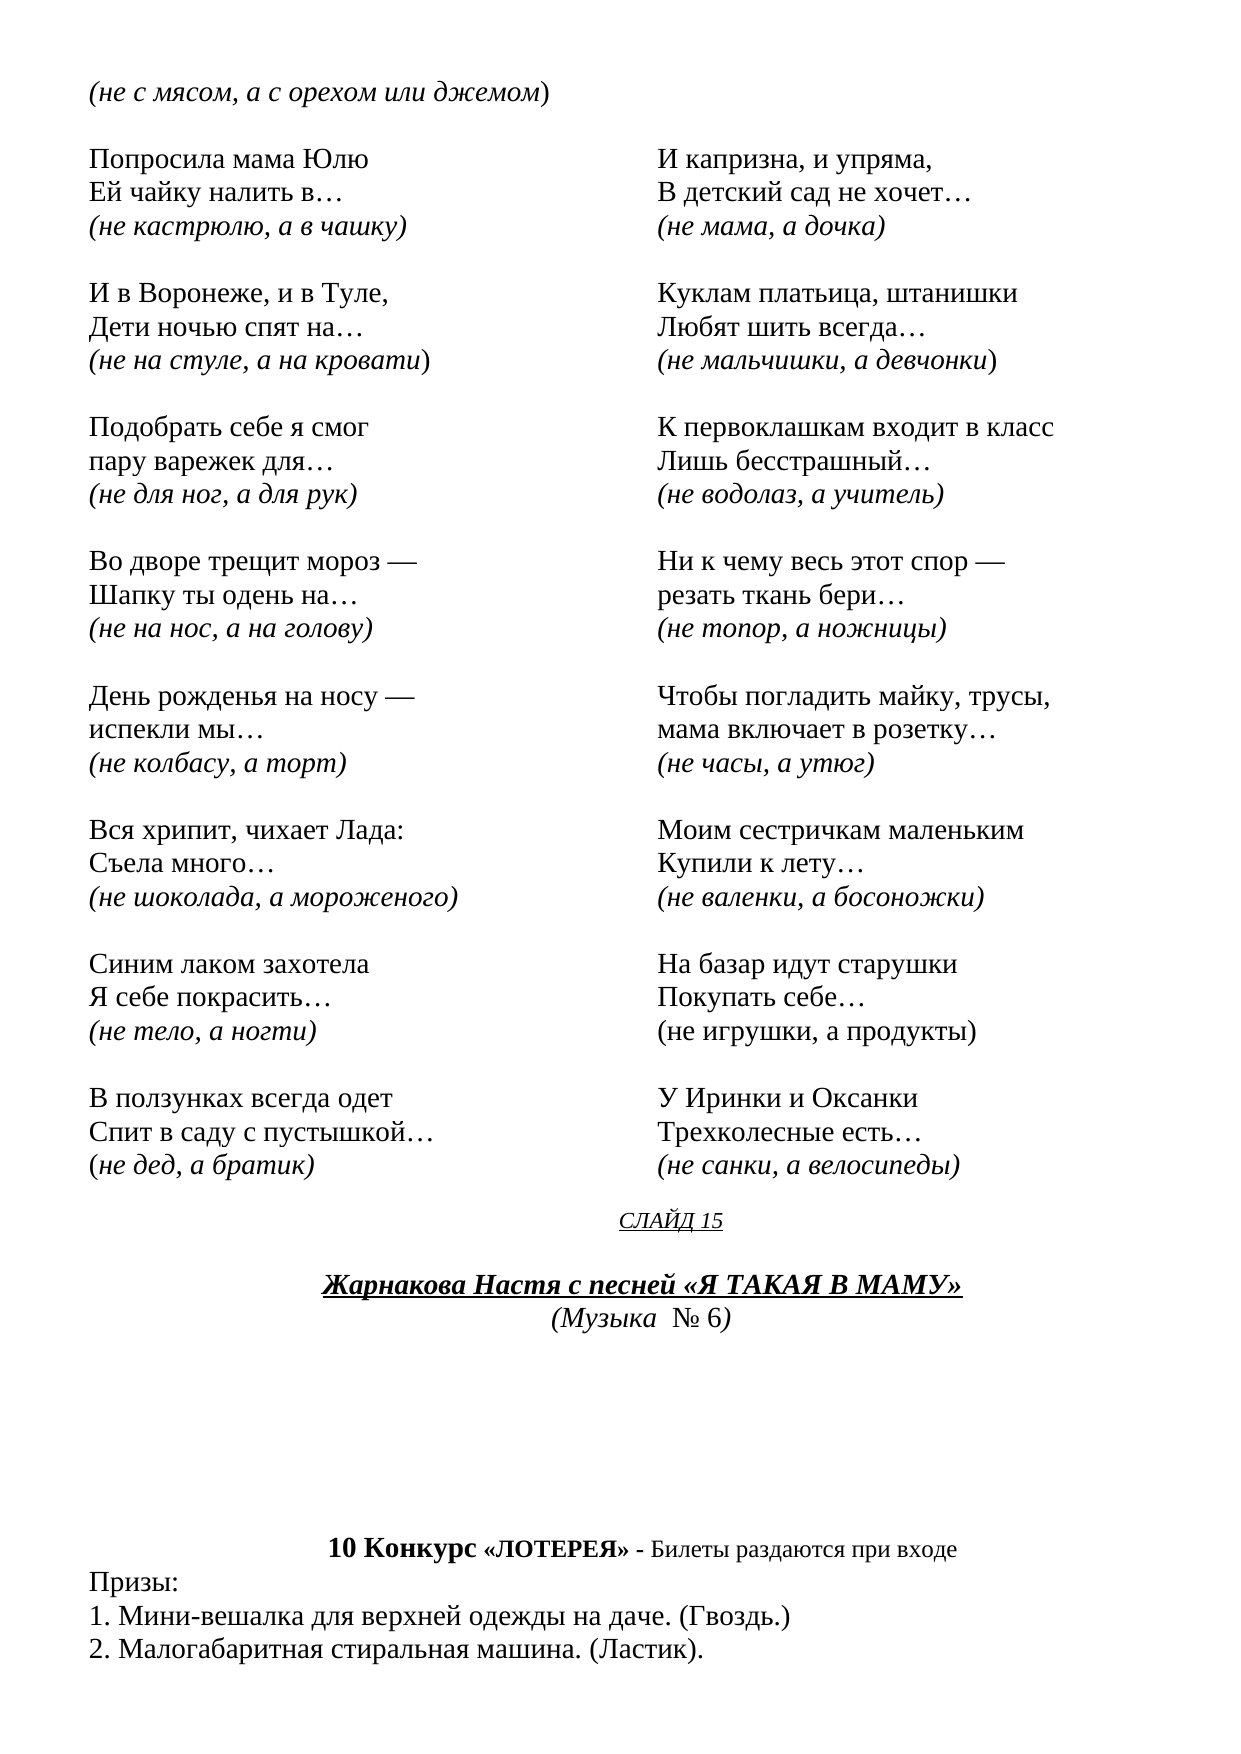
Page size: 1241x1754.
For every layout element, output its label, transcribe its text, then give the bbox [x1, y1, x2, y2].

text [89, 1564, 1196, 1665]
text СЛАЙД 15 [89, 1207, 1196, 1233]
text испекли мы… (не колбасу, а торт) Вся хрипит, чихает Лада: Съела много… (не шоколада, а мороженого) Синим лаком захотела Я себе покрасить… (не тело, а ногти) [89, 711, 628, 1080]
text (Музыка № 6) [89, 1301, 1196, 1334]
text Жарнакова Настя с песней «Я ТАКАЯ В МАМУ» [89, 1267, 1196, 1301]
text Шапку ты одень на… (не на нос, а на голову) День рожденья на носу — [89, 577, 628, 711]
text В ползунках всегда одет Спит в саду с пустышкой… (не дед, а братик) И капризна, и упряма, В детский сад не хочет… (не мама, а дочка) Куклам платьица, штанишки Любят шить всегда… (не мальчишки, а девчонки) К первоклашкам входит в класс Лишь бесстрашный… (не водолаз, а учитель) Ни к чему весь этот спор — [315, 1080, 628, 1181]
text 10 Конкурс «ЛОТЕРЕЯ» - Билеты раздаются при входе [89, 1531, 1196, 1564]
text резать ткань бери… (не топор, а ножницы) Чтобы погладить майку, трусы, мама включает в розетку… (не часы, а утюг) Моим сестричкам маленьким Купили к лету… (не валенки, а босоножки) На базар идут старушки Покупать себе… (не игрушки, а продукты) У Иринки и Оксанки Трехколесные есть… (не санки, а велосипеды) [657, 577, 1196, 1181]
text В ползунках всегда одет Спит в саду с пустышкой… (не дед, а братик) И капризна, и упряма, В детский сад не хочет… (не мама, а дочка) Куклам платьица, штанишки Любят шить всегда… (не мальчишки, а девчонки) К первоклашкам входит в класс Лишь бесстрашный… (не водолаз, а учитель) Ни к чему весь этот спор — [657, 74, 1196, 577]
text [89, 74, 628, 577]
